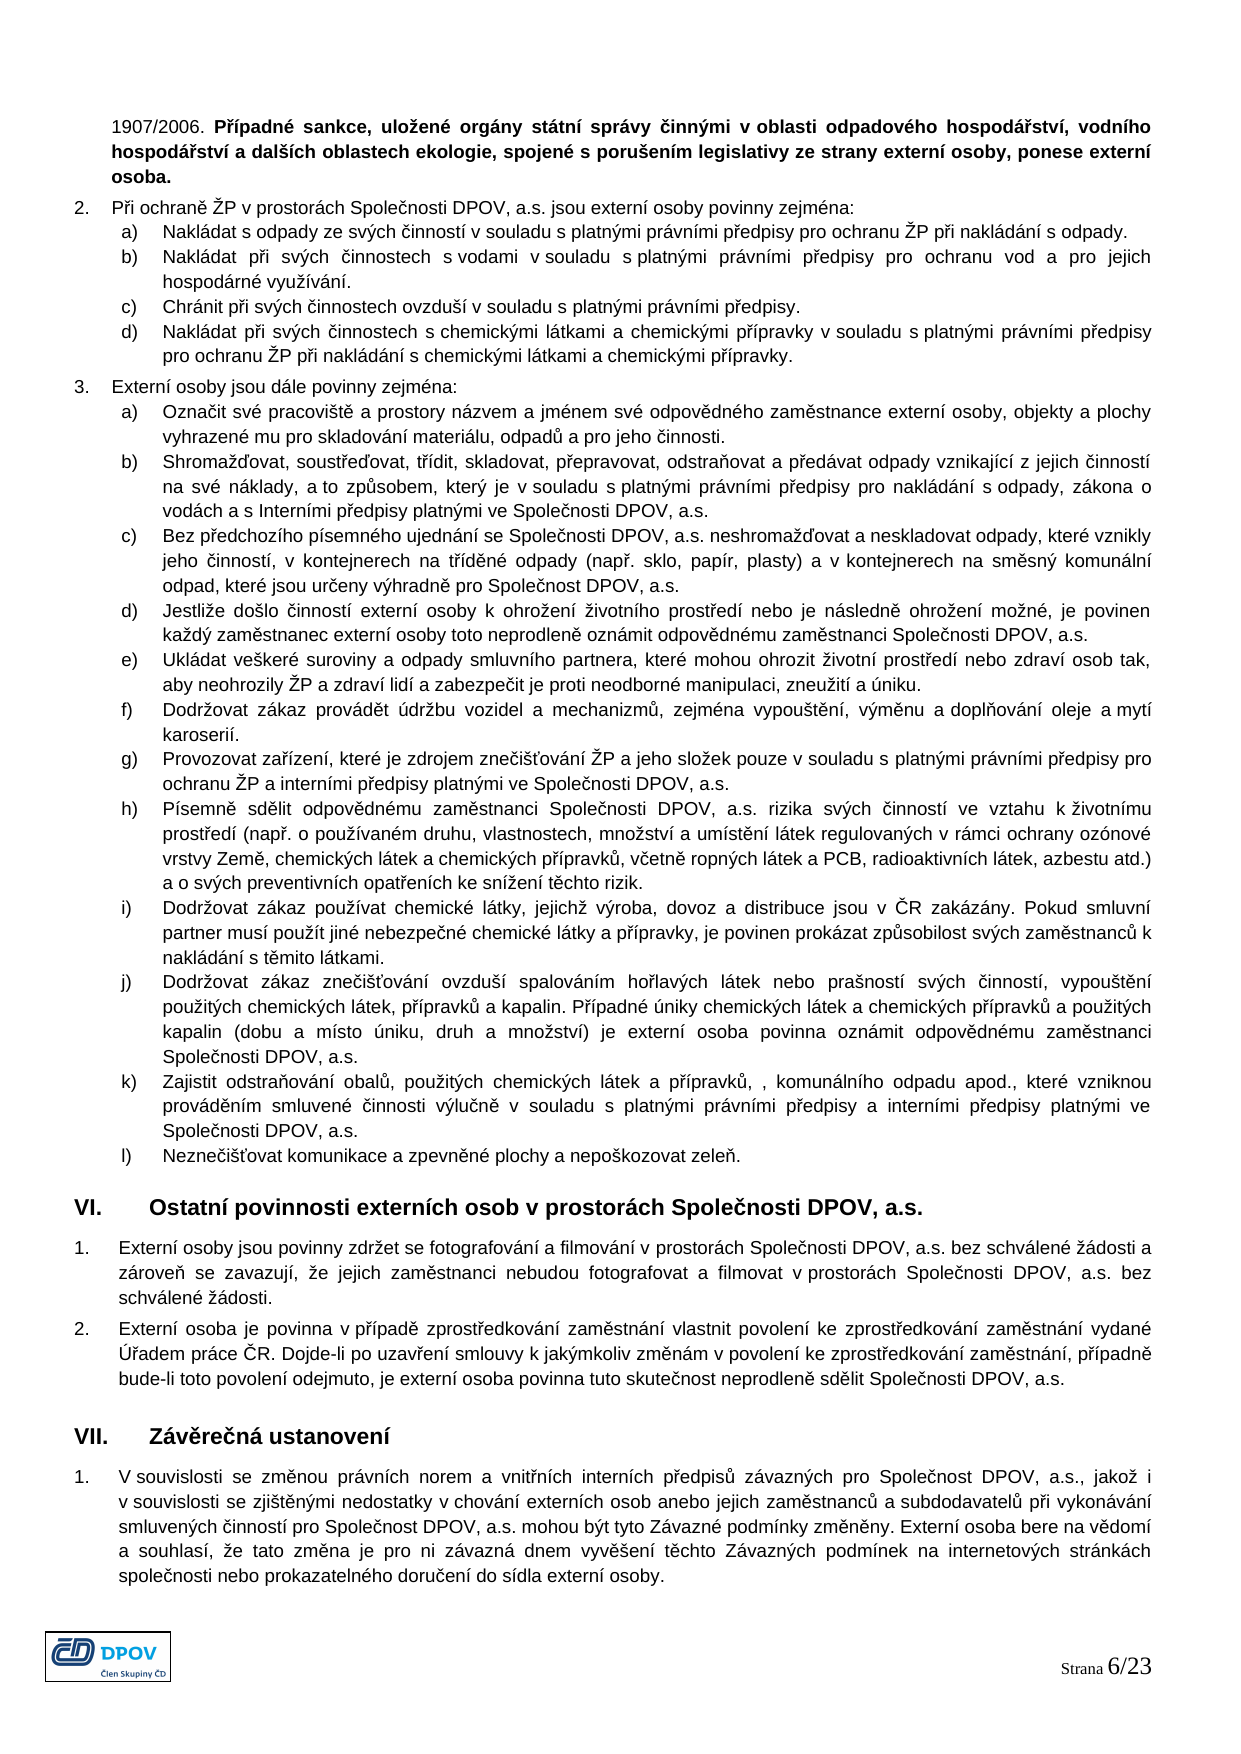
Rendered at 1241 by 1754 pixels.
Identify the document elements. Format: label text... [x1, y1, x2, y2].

list Dodržovat zákaz znečišťování ovzduší spalováním hořlavých látek nebo prašností svých činností, vypouštění použitých chemických látek, přípravků a kapalin. Případné úniky chemických látek a chemických přípravků a použitých kapalin (dobu a místo úniku, druh a množství) je externí osoba povinna oznámit odpovědnému zaměstnanci Společnosti DPOV, a.s. [121, 971, 1152, 1067]
list Zajistit odstraňování obalů, použitých chemických látek a přípravků, , komunálního odpadu apod., které vzniknou prováděním smluvené činnosti výlučně v souladu s platnými právními předpisy a interními předpisy platnými ve Společnosti DPOV, a.s. [121, 1070, 1152, 1142]
list Ukládat veškeré suroviny a odpady smluvního partnera, které mohou ohrozit životní prostředí nebo zdraví osob tak, aby neohrozily ŽP a zdraví lidí a zabezpečit je proti neodborné manipulaci, zneužití a úniku. [121, 649, 1152, 695]
text 1. V souvislosti se změnou právních norem a vnitřních interních předpisů závazných pro Společnost DPOV, a.s., jakož i v souvislosti se zjištěnými nedostatky v chování externích osob anebo jejich zaměstnanců a subdodavatelů při vykonávání smluvených činností pro Společnost DPOV, a.s. mohou být tyto Závazné podmínky změněny. Externí osoba bere na vědomí a souhlasí, že tato změna je pro ni závazná dnem vyvěšení těchto Závazných podmínek na internetových stránkách společnosti nebo prokazatelného doručení do sídla externí osoby. [74, 1466, 1152, 1587]
text 2. Při ochraně ŽP v prostorách Společnosti DPOV, a.s. jsou externí osoby povinny zejména: [74, 196, 1152, 218]
list Neznečišťovat komunikace a zpevněné plochy a nepoškozovat zeleň. [121, 1145, 1152, 1166]
list Nakládat při svých činnostech s chemickými látkami a chemickými přípravky v souladu s platnými právními předpisy pro ochranu ŽP při nakládání s chemickými látkami a chemickými přípravky. [121, 320, 1152, 367]
list Dodržovat zákaz používat chemické látky, jejichž výroba, dovoz a distribuce jsou v ČR zakázány. Pokud smluvní partner musí použít jiné nebezpečné chemické látky a přípravky, je povinen prokázat způsobilost svých zaměstnanců k nakládání s těmito látkami. [121, 897, 1152, 968]
list Ostatní povinnosti externích osob v prostorách Společnosti DPOV, a.s. [74, 1194, 1152, 1221]
list Označit své pracoviště a prostory názvem a jménem své odpovědného zaměstnance externí osoby, objekty a plochy vyhrazené mu pro skladování materiálu, odpadů a pro jeho činnosti. [121, 401, 1152, 447]
list Jestliže došlo činností externí osoby k ohrožení životního prostředí nebo je následně ohrožení možné, je povinen každý zaměstnanec externí osoby toto neprodleně oznámit odpovědnému zaměstnanci Společnosti DPOV, a.s. [121, 599, 1152, 646]
list Dodržovat zákaz provádět údržbu vozidel a mechanizmů, zejména vypouštění, výměnu a doplňování oleje a mytí karoserií. [121, 698, 1152, 745]
list Písemně sdělit odpovědnému zaměstnanci Společnosti DPOV, a.s. rizika svých činností ve vztahu k životnímu prostředí (např. o používaném druhu, vlastnostech, množství a umístění látek regulovaných v rámci ochrany ozónové vrstvy Země, chemických látek a chemických přípravků, včetně ropných látek a PCB, radioaktivních látek, azbestu atd.) a o svých preventivních opatřeních ke snížení těchto rizik. [121, 798, 1152, 894]
list Bez předchozího písemného ujednání se Společnosti DPOV, a.s. neshromažďovat a neskladovat odpady, které vznikly jeho činností, v kontejnerech na tříděné odpady (např. sklo, papír, plasty) a v kontejnerech na směsný komunální odpad, které jsou určeny výhradně pro Společnost DPOV, a.s. [121, 525, 1152, 596]
list Externí osoby jsou povinny zdržet se fotografování a filmování v prostorách Společnosti DPOV, a.s. bez schválené žádosti a zároveň se zavazují, že jejich zaměstnanci nebudou fotografovat a filmovat v prostorách Společnosti DPOV, a.s. bez schválené žádosti. [74, 1237, 1152, 1308]
list Nakládat při svých činnostech s vodami v souladu s platnými právními předpisy pro ochranu vod a pro jejich hospodárné využívání. [121, 246, 1152, 292]
picture [46, 1633, 170, 1681]
list Provozovat zařízení, které je zdrojem znečišťování ŽP a jeho složek pouze v souladu s platnými právními předpisy pro ochranu ŽP a interními předpisy platnými ve Společnosti DPOV, a.s. [121, 748, 1152, 794]
list Externí osoba je povinna v případě zprostředkování zaměstnání vlastnit povolení ke zprostředkování zaměstnání vydané Úřadem práce ČR. Dojde-li po uzavření smlouvy k jakýmkoliv změnám v povolení ke zprostředkování zaměstnání, případně bude-li toto povolení odejmuto, je externí osoba povinna tuto skutečnost neprodleně sdělit Společnosti DPOV, a.s. [74, 1318, 1152, 1389]
text 3. Externí osoby jsou dále povinny zejména: [74, 376, 1152, 398]
list Závěrečná ustanovení [74, 1423, 1152, 1449]
list Shromažďovat, soustřeďovat, třídit, skladovat, přepravovat, odstraňovat a předávat odpady vznikající z jejich činností na své náklady, a to způsobem, který je v souladu s platnými právními předpisy pro nakládání s odpady, zákona o vodách a s Interními předpisy platnými ve Společnosti DPOV, a.s. [121, 451, 1152, 522]
list Nakládat s odpady ze svých činností v souladu s platnými právními předpisy pro ochranu ŽP při nakládání s odpady. [121, 221, 1152, 243]
list Chránit při svých činnostech ovzduší v souladu s platnými právními předpisy. [121, 296, 1019, 317]
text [74, 116, 1152, 187]
